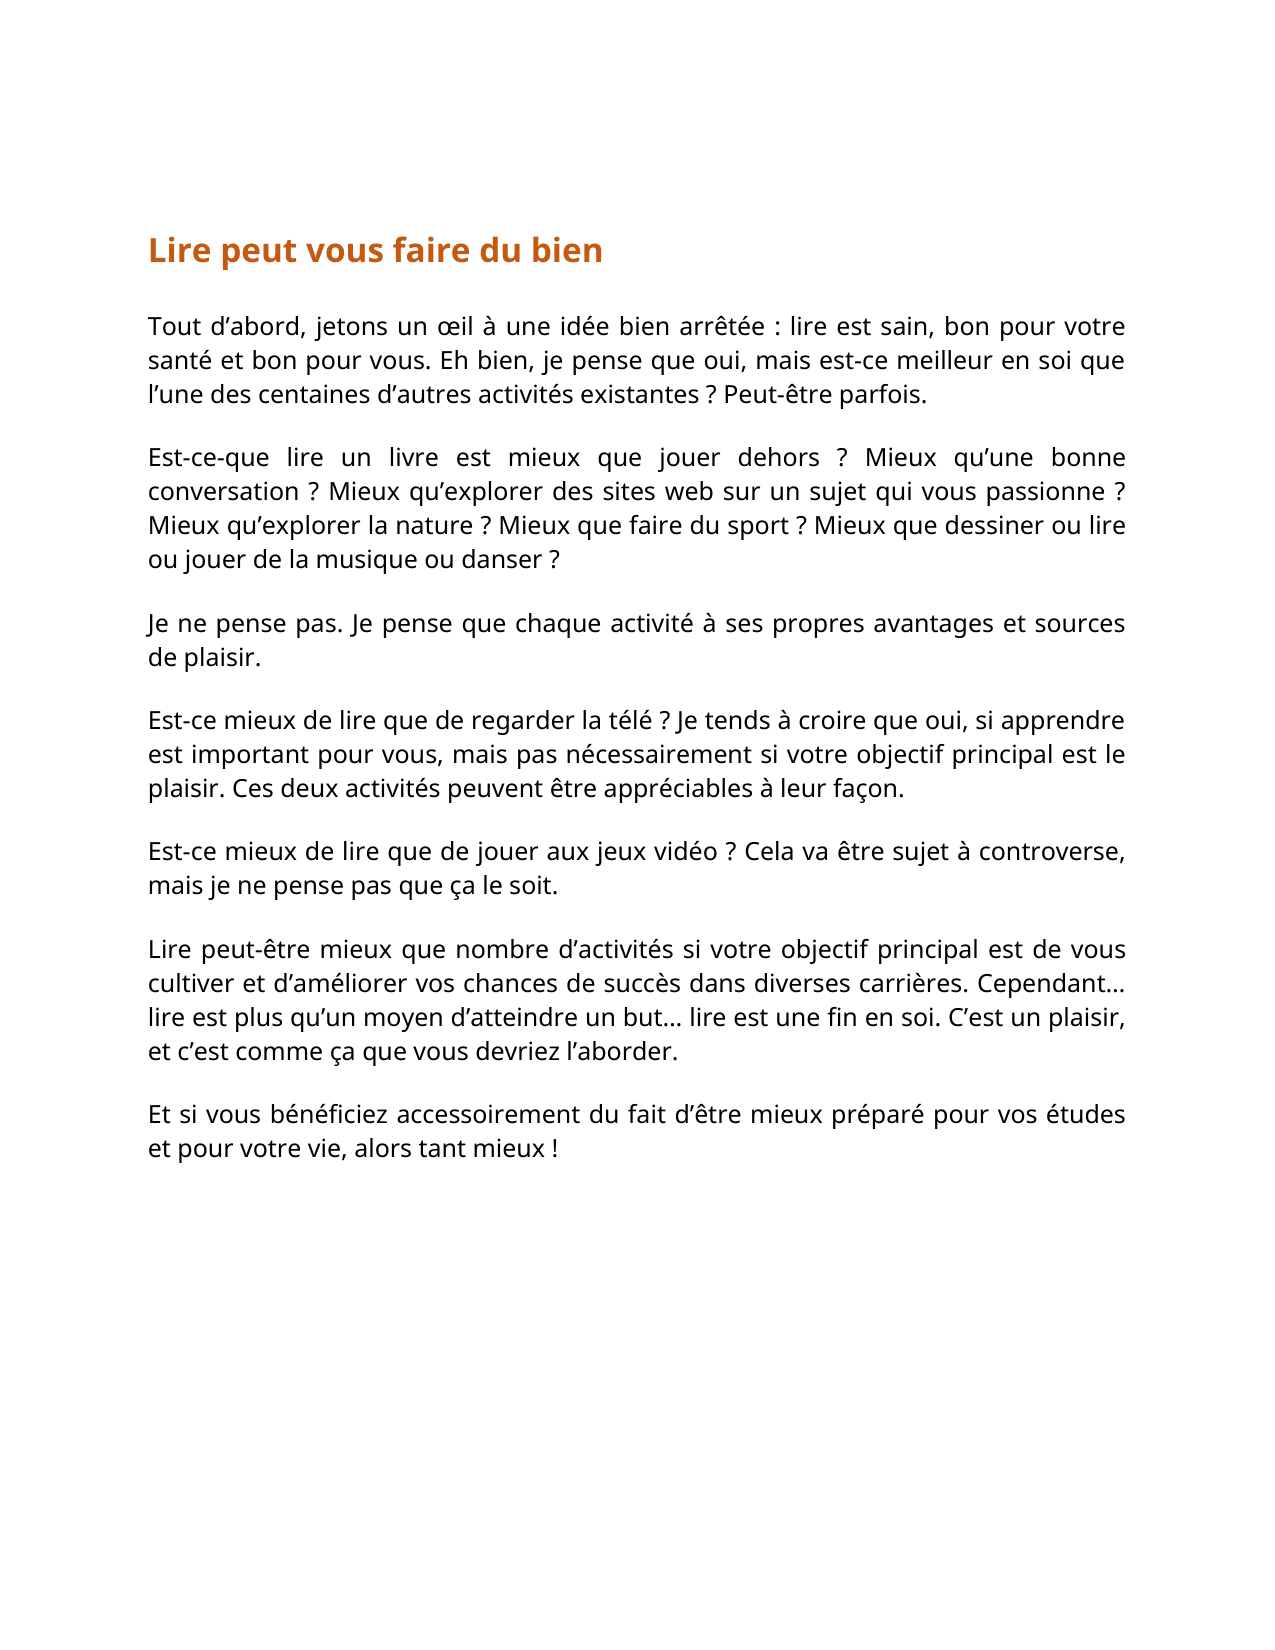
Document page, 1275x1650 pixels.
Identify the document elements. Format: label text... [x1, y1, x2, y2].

text Tout d’abord, jetons un œil à une idée bien arrêtée : lire est sain, bon pour votre santé et bon pour vous. Eh bien, je pense que oui, mais est-ce meilleur en soi que l’une des centaines d’autres activités existantes ? Peut-être parfois. [148, 308, 1127, 411]
text Et si vous bénéficiez accessoirement du fait d’être mieux préparé pour vos études et pour votre vie, alors tant mieux ! [148, 1097, 1127, 1165]
text Est-ce mieux de lire que de regarder la télé ? Je tends à croire que oui, si apprendre est important pour vous, mais pas nécessairement si votre objectif principal est le plaisir. Ces deux activités peuvent être appréciables à leur façon. [148, 703, 1127, 805]
text Lire peut-être mieux que nombre d’activités si votre objectif principal est de vous cultiver et d’améliorer vos chances de succès dans diverses carrières. Cependant… lire est plus qu’un moyen d’atteindre un but… lire est une fin en soi. C’est un plaisir, et c’est comme ça que vous devriez l’aborder. [148, 931, 1127, 1067]
text Est-ce-que lire un livre est mieux que jouer dehors ? Mieux qu’une bonne conversation ? Mieux qu’explorer des sites web sur un sujet qui vous passionne ? Mieux qu’explorer la nature ? Mieux que faire du sport ? Mieux que dessiner ou lire ou jouer de la musique ou danser ? [148, 440, 1127, 576]
text Est-ce mieux de lire que de jouer aux jeux vidéo ? Cela va être sujet à controverse, mais je ne pense pas que ça le soit. [148, 834, 1127, 902]
text Je ne pense pas. Je pense que chaque activité à ses propres avantages et sources de plaisir. [148, 605, 1127, 673]
subtitle Lire peut vous faire du bien [148, 227, 1127, 273]
